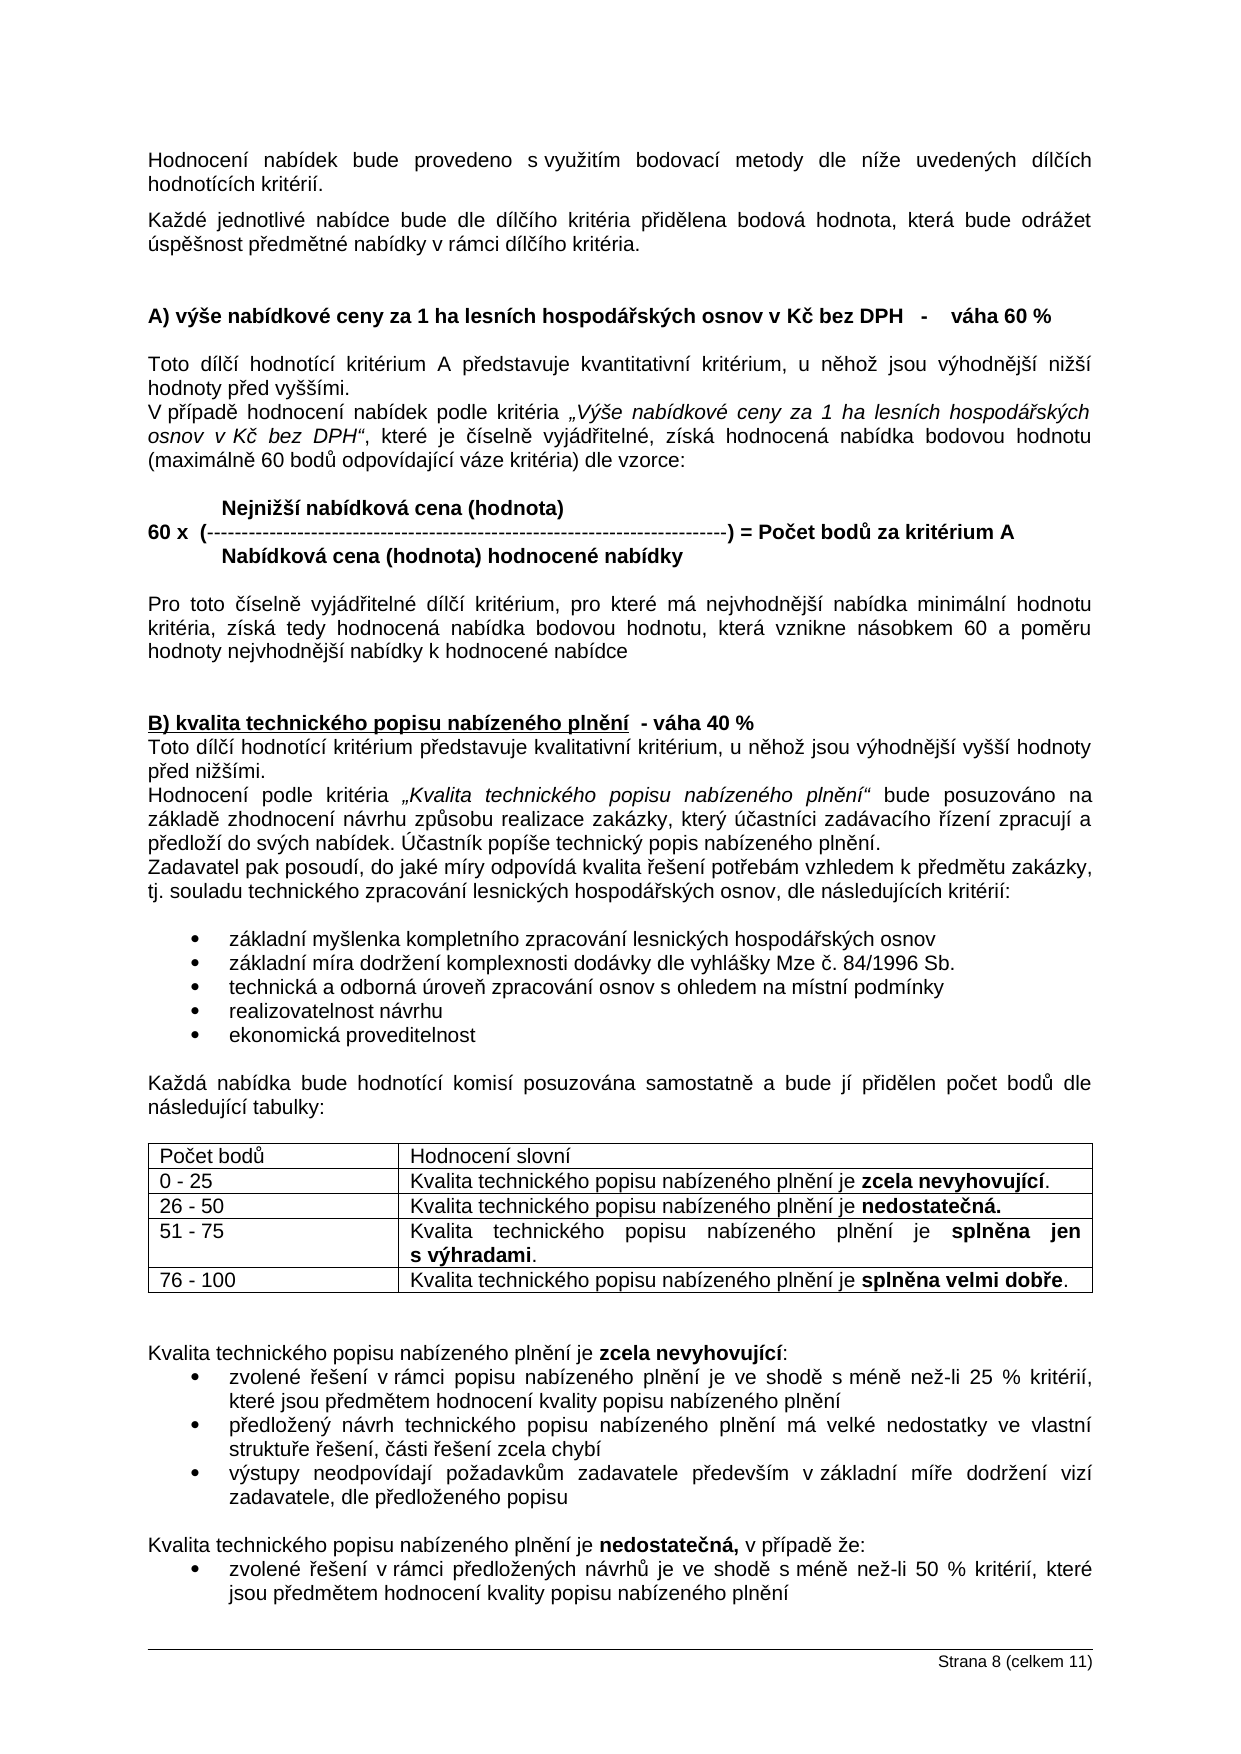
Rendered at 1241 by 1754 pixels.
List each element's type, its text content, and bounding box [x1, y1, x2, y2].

list technická a odborná úroveň zpracování osnov s ohledem na místní podmínky [191, 975, 1093, 999]
text A) výše nabídkové ceny za 1 ha lesních hospodářských osnov v Kč bez DPH - váha 60 % [148, 304, 1093, 328]
text Nabídková cena (hodnota) hodnocené nabídky [148, 543, 1093, 567]
text Hodnocení nabídek bude provedeno s využitím bodovací metody dle níže uvedených dílčích hodnotících kritérií. [148, 148, 1093, 196]
text Toto dílčí hodnotící kritérium A představuje kvantitativní kritérium, u něhož jsou výhodnější nižší hodnoty před vyššími. [148, 352, 1093, 400]
table_cell Kvalita technického popisu nabízeného plnění je zcela nevyhovující. [399, 1169, 1092, 1193]
text 60 x (---------------------------------------------------------------------------) = Počet bodů za kritérium A [148, 519, 1093, 543]
list základní myšlenka kompletního zpracování lesnických hospodářských osnov [191, 927, 1093, 951]
text Hodnocení podle kritéria „Kvalita technického popisu nabízeného plnění“ bude posuzováno na základě zhodnocení návrhu způsobu realizace zakázky, který účastníci zadávacího řízení zpracují a předloží do svých nabídek. Účastník popíše technický popis nabízeného plnění. [148, 783, 1093, 855]
list zvolené řešení v rámci popisu nabízeného plnění je ve shodě s méně než-li 25 % kritérií, které jsou předmětem hodnocení kvality popisu nabízeného plnění [191, 1365, 1093, 1413]
table_cell 51 - 75 [149, 1219, 398, 1267]
table_header Počet bodů [149, 1144, 398, 1168]
list základní míra dodržení komplexnosti dodávky dle vyhlášky Mze č. 84/1996 Sb. [191, 951, 1093, 975]
table_cell Kvalita technického popisu nabízeného plnění je splněna jen s výhradami. [399, 1219, 1092, 1267]
text Kvalita technického popisu nabízeného plnění je nedostatečná, v případě že: [148, 1533, 1093, 1557]
table_cell Kvalita technického popisu nabízeného plnění je nedostatečná. [399, 1194, 1092, 1218]
text V případě hodnocení nabídek podle kritéria „Výše nabídkové ceny za 1 ha lesních hospodářských osnov v Kč bez DPH“, které je číselně vyjádřitelné, získá hodnocená nabídka bodovou hodnotu (maximálně 60 bodů odpovídající váze kritéria) dle vzorce: [148, 400, 1093, 472]
table_cell 26 - 50 [149, 1194, 398, 1218]
table_cell 0 - 25 [149, 1169, 398, 1193]
text Nejnižší nabídková cena (hodnota) [221, 496, 1093, 519]
text Každá nabídka bude hodnotící komisí posuzována samostatně a bude jí přidělen počet bodů dle následující tabulky: [148, 1071, 1093, 1119]
text Toto dílčí hodnotící kritérium představuje kvalitativní kritérium, u něhož jsou výhodnější vyšší hodnoty před nižšími. [148, 735, 1093, 783]
list výstupy neodpovídají požadavkům zadavatele především v základní míře dodržení vizí zadavatele, dle předloženého popisu [191, 1461, 1093, 1509]
list zvolené řešení v rámci předložených návrhů je ve shodě s méně než-li 50 % kritérií, které jsou předmětem hodnocení kvality popisu nabízeného plnění [191, 1557, 1093, 1605]
table_cell 76 - 100 [149, 1268, 398, 1292]
list ekonomická proveditelnost [191, 1023, 1093, 1047]
text B) kvalita technického popisu nabízeného plnění - váha 40 % [148, 711, 1093, 735]
table_cell Kvalita technického popisu nabízeného plnění je splněna velmi dobře. [399, 1268, 1092, 1292]
table_header Hodnocení slovní [399, 1144, 1092, 1168]
list předložený návrh technického popisu nabízeného plnění má velké nedostatky ve vlastní struktuře řešení, části řešení zcela chybí [191, 1413, 1093, 1461]
list realizovatelnost návrhu [191, 999, 1093, 1023]
text Každé jednotlivé nabídce bude dle dílčího kritéria přidělena bodová hodnota, která bude odrážet úspěšnost předmětné nabídky v rámci dílčího kritéria. [148, 208, 1093, 256]
text Pro toto číselně vyjádřitelné dílčí kritérium, pro které má nejvhodnější nabídka minimální hodnotu kritéria, získá tedy hodnocená nabídka bodovou hodnotu, která vznikne násobkem 60 a poměru hodnoty nejvhodnější nabídky k hodnocené nabídce [148, 591, 1093, 663]
text Kvalita technického popisu nabízeného plnění je zcela nevyhovující: [148, 1341, 1093, 1365]
text Zadavatel pak posoudí, do jaké míry odpovídá kvalita řešení potřebám vzhledem k předmětu zakázky, tj. souladu technického zpracování lesnických hospodářských osnov, dle následujících kritérií: [148, 855, 1093, 903]
